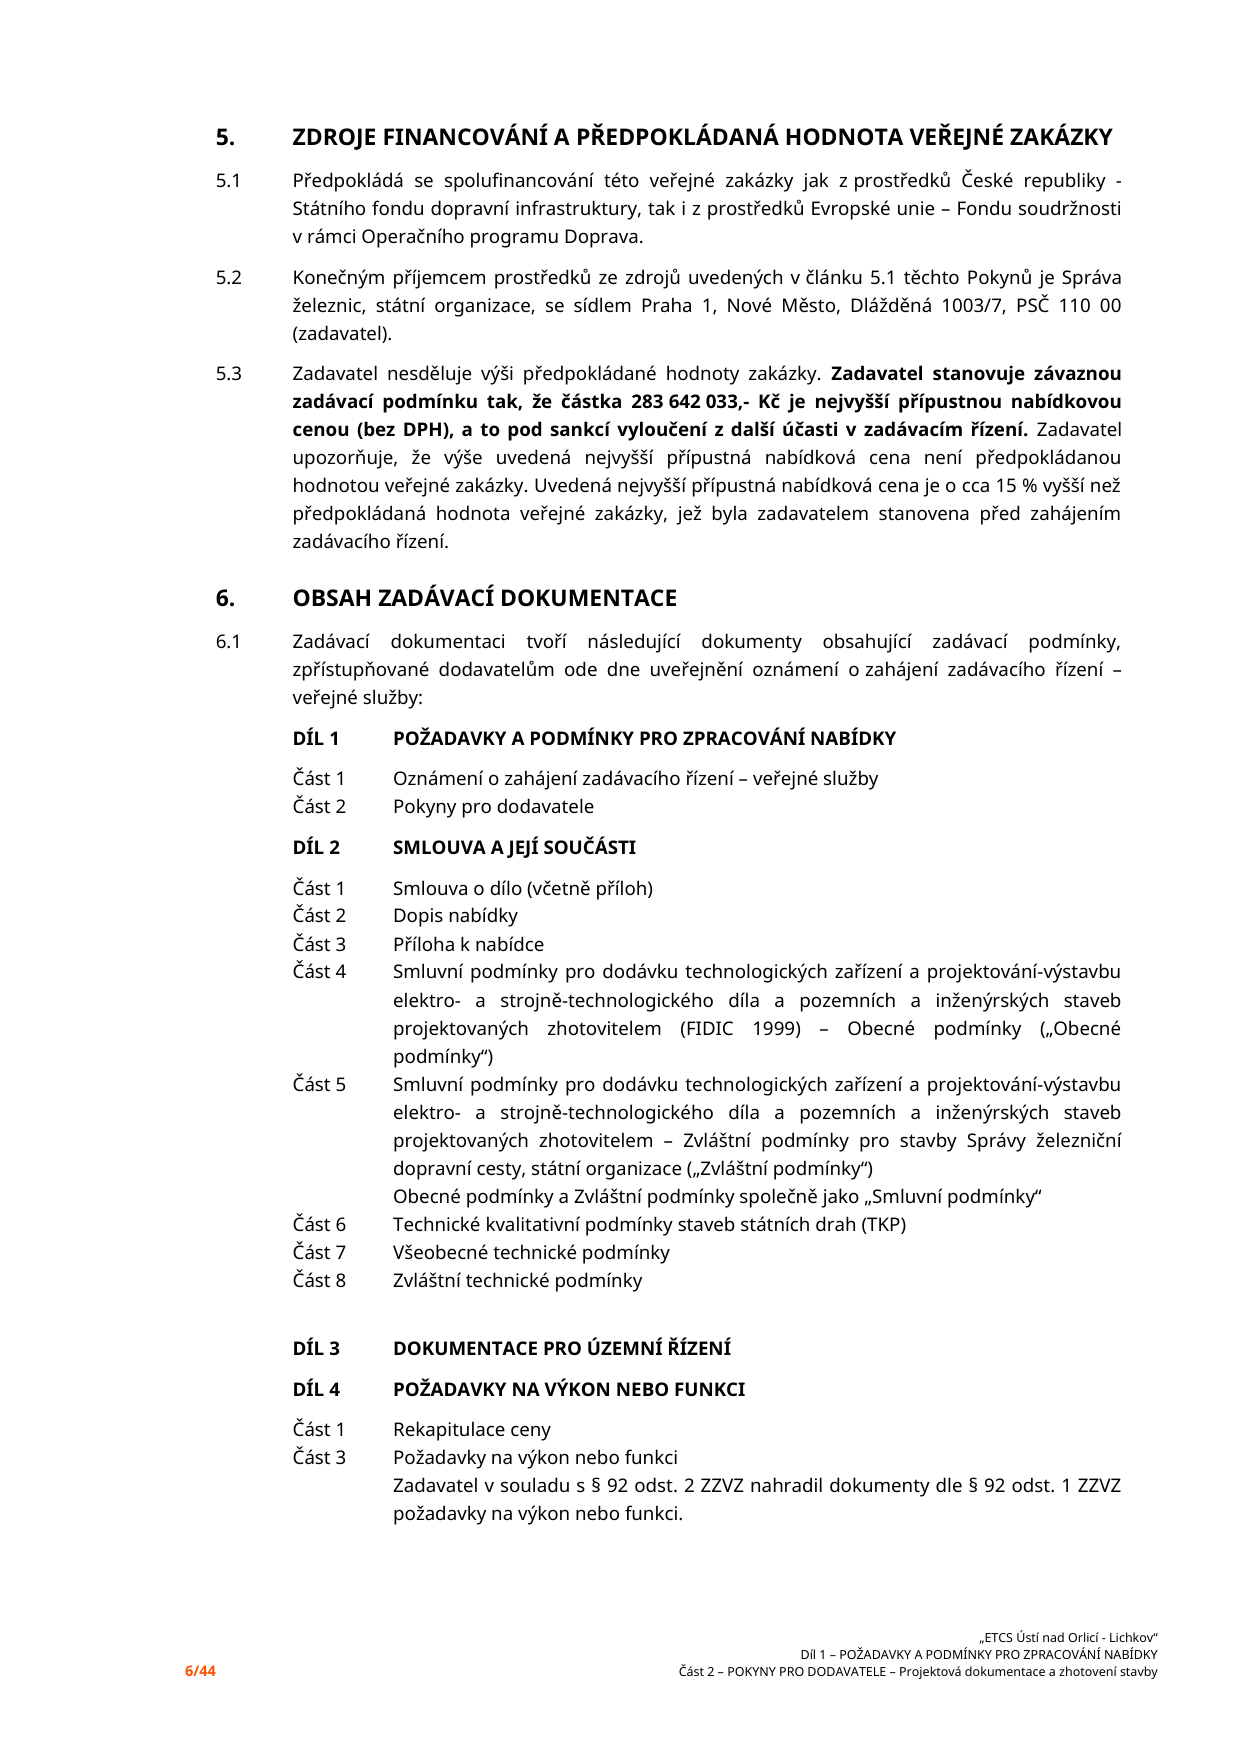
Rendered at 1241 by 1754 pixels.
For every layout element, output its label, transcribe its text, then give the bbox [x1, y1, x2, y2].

text Část 8 Zvláštní technické podmínky [292, 1267, 1122, 1293]
text DÍL 2 SMLOUVA A JEJÍ SOUČÁSTI [292, 834, 1122, 860]
text Obecné podmínky a Zvláštní podmínky společně jako „Smluvní podmínky“ [292, 1183, 1122, 1208]
text Konečným příjemcem prostředků ze zdrojů uvedených v článku 5.1 těchto Pokynů je Správa železnic, státní organizace, se sídlem Praha 1, Nové Město, Dlážděná 1003/7, PSČ 110 00 (zadavatel). [216, 264, 1122, 346]
text Zadavatel v souladu s § 92 odst. 2 ZZVZ nahradil dokumenty dle § 92 odst. 1 ZZVZ požadavky na výkon nebo funkci. [292, 1473, 1122, 1526]
text Část 1 Oznámení o zahájení zadávacího řízení – veřejné služby [292, 766, 1122, 791]
text Předpokládá se spolufinancování této veřejné zakázky jak z prostředků České republiky - Státního fondu dopravní infrastruktury, tak i z prostředků Evropské unie – Fondu soudržnosti v rámci Operačního programu Doprava. [216, 167, 1122, 249]
text Zadávací dokumentaci tvoří následující dokumenty obsahující zadávací podmínky, zpřístupňované dodavatelům ode dne uveřejnění oznámení o zahájení zadávacího řízení – veřejné služby: [216, 629, 1122, 710]
text Část 1 Rekapitulace ceny [292, 1417, 1122, 1442]
text Část 7 Všeobecné technické podmínky [292, 1239, 1122, 1264]
text DÍL 3 DOKUMENTACE PRO ÚZEMNÍ ŘÍZENÍ [292, 1336, 1122, 1361]
text Část 1 Smlouva o dílo (včetně příloh) [292, 875, 1122, 900]
text DÍL 1 POŽADAVKY A PODMÍNKY PRO ZPRACOVÁNÍ NABÍDKY [292, 725, 1122, 751]
text Část 3 Požadavky na výkon nebo funkci [292, 1445, 1122, 1470]
text ZDROJE FINANCOVÁNÍ a PŘEDPOKLÁDANÁ HODNOTA VEŘEJNÉ ZAKÁZKY [216, 121, 1122, 152]
text Zadavatel nesděluje výši předpokládané hodnoty zakázky. Zadavatel stanovuje závaznou zadávací podmínku tak, že částka 283 642 033,- Kč je nejvyšší přípustnou nabídkovou cenou (bez DPH), a to pod sankcí vyloučení z další účasti v zadávacím řízení. Zadavatel upozorňuje, že výše uvedená nejvyšší přípustná nabídková cena není předpokládanou hodnotou veřejné zakázky. Uvedená nejvyšší přípustná nabídková cena je o cca 15 % vyšší než předpokládaná hodnota veřejné zakázky, jež byla zadavatelem stanovena před zahájením zadávacího řízení. [216, 361, 1122, 554]
text Část 6 Technické kvalitativní podmínky staveb státních drah (TKP) [292, 1211, 1122, 1237]
text Část 2 Pokyny pro dodavatele [292, 794, 1122, 819]
text Část 4 Smluvní podmínky pro dodávku technologických zařízení a projektování-výstavbu elektro- a strojně-technologického díla a pozemních a inženýrských staveb projektovaných zhotovitelem (FIDIC 1999) – Obecné podmínky („Obecné podmínky“) [292, 959, 1122, 1068]
text Část 5 Smluvní podmínky pro dodávku technologických zařízení a projektování-výstavbu elektro- a strojně-technologického díla a pozemních a inženýrských staveb projektovaných zhotovitelem – Zvláštní podmínky pro stavby Správy železniční dopravní cesty, státní organizace („Zvláštní podmínky“) [292, 1071, 1122, 1181]
text Část 2 Dopis nabídky [292, 903, 1122, 928]
text DÍL 4 POŽADAVKY NA VÝKON NEBO FUNKCI [292, 1376, 1122, 1402]
text OBSAH ZADÁVACÍ DOKUMENTACE [216, 582, 1122, 613]
text Část 3 Příloha k nabídce [292, 931, 1122, 956]
